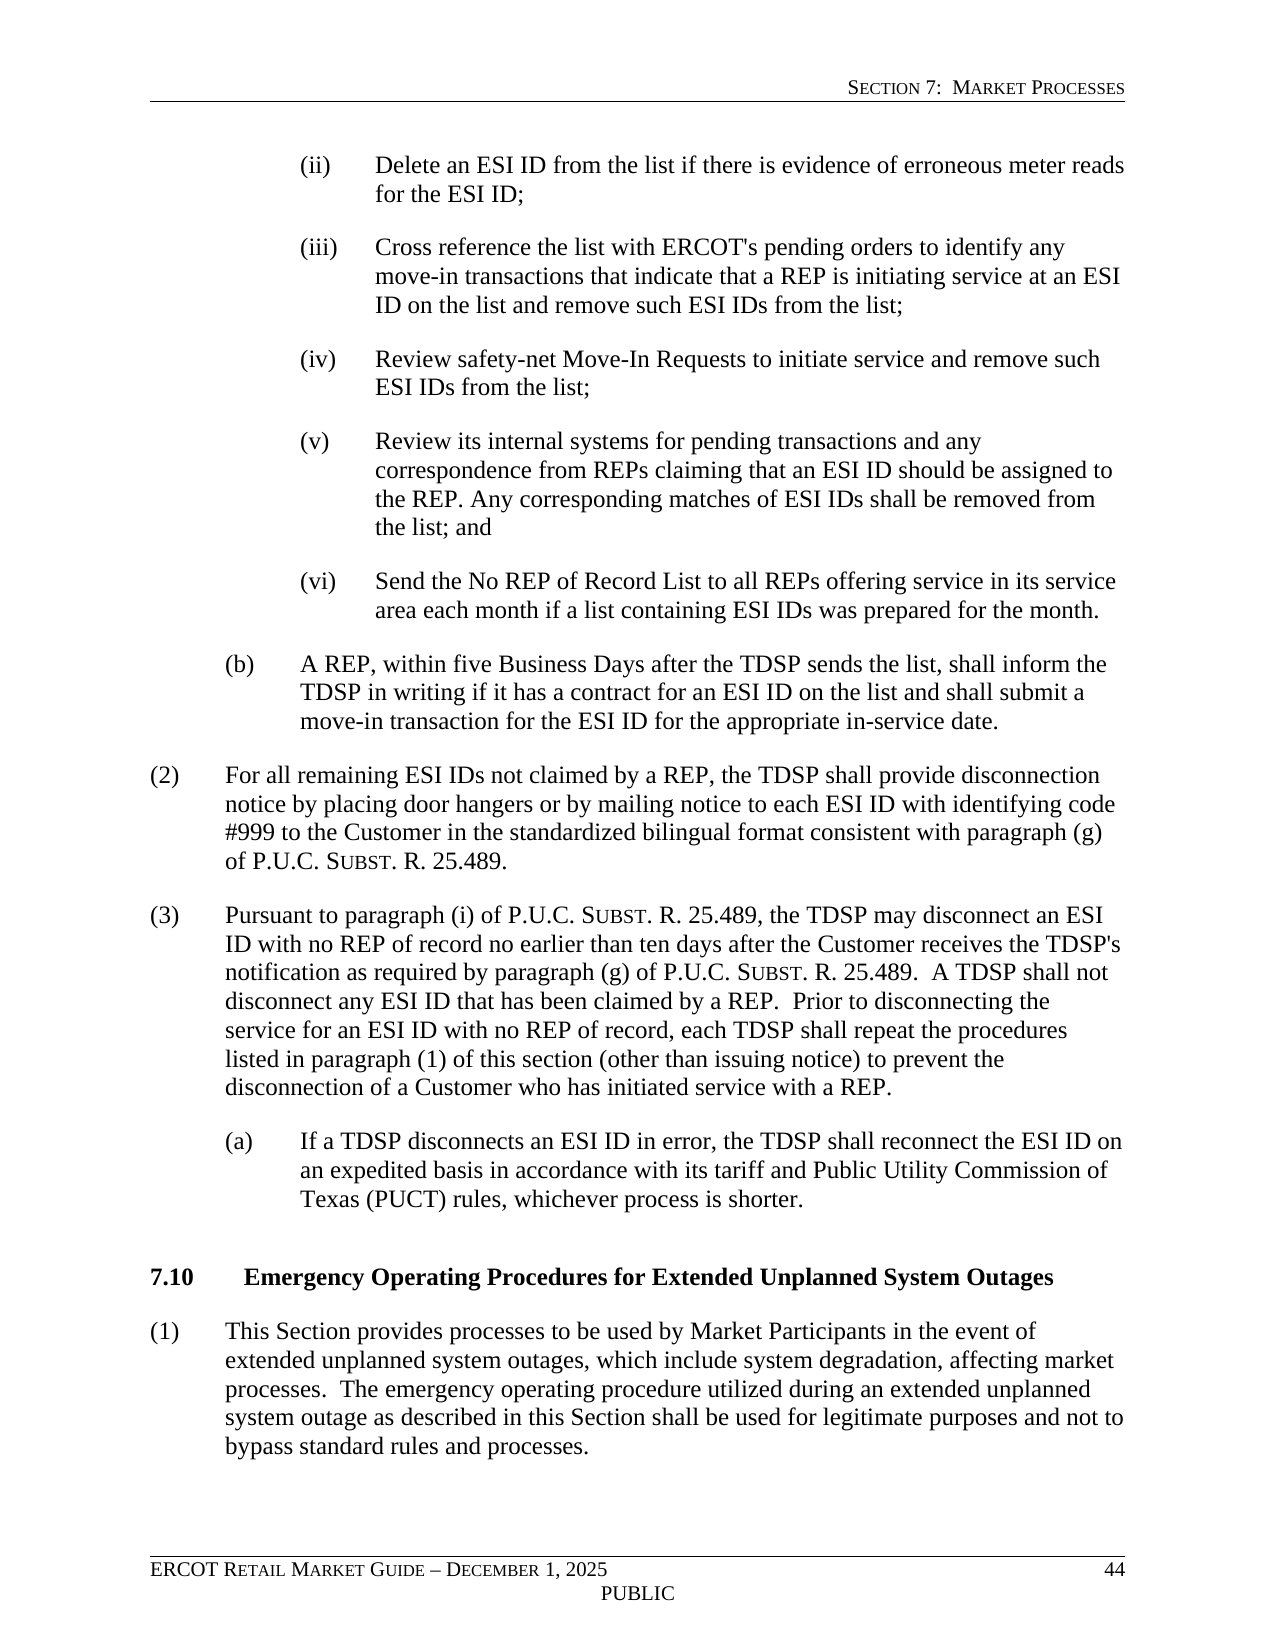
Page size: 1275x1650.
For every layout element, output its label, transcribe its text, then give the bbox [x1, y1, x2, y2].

text (iv) Review safety-net Move-In Requests to initiate service and remove such ESI IDs from the list; [300, 344, 1125, 401]
text 7.10 Emergency Operating Procedures for Extended Unplanned System Outages [150, 1262, 1125, 1291]
list (b) A REP, within five Business Days after the TDSP sends the list, shall inform the TDSP in writing if it has a contract for an ESI ID on the list and shall submit a move-in transaction for the ESI ID for the appropriate in-service date. [225, 649, 1125, 735]
text (vi) Send the No REP of Record List to all REPs offering service in its service area each month if a list containing ESI IDs was prepared for the month. [300, 566, 1125, 624]
text (v) Review its internal systems for pending transactions and any correspondence from REPs claiming that an ESI ID should be assigned to the REP. Any corresponding matches of ESI IDs shall be removed from the list; and [300, 426, 1125, 541]
text (1) This Section provides processes to be used by Market Participants in the event of extended unplanned system outages, which include system degradation, affecting market processes. The emergency operating procedure utilized during an extended unplanned system outage as described in this Section shall be used for legitimate purposes and not to bypass standard rules and processes. [150, 1316, 1125, 1460]
list (a) If a TDSP disconnects an ESI ID in error, the TDSP shall reconnect the ESI ID on an expedited basis in accordance with its tariff and Public Utility Commission of Texas (PUCT) rules, whichever process is shorter. [225, 1126, 1125, 1212]
text (3) Pursuant to paragraph (i) of P.U.C. Subst. R. 25.489, the TDSP may disconnect an ESI ID with no REP of record no earlier than ten days after the Customer receives the TDSP's notification as required by paragraph (g) of P.U.C. Subst. R. 25.489. A TDSP shall not disconnect any ESI ID that has been claimed by a REP. Prior to disconnecting the service for an ESI ID with no REP of record, each TDSP shall repeat the procedures listed in paragraph (1) of this section (other than issuing notice) to prevent the disconnection of a Customer who has initiated service with a REP. [150, 900, 1125, 1101]
text (ii) Delete an ESI ID from the list if there is evidence of erroneous meter reads for the ESI ID; [300, 150, 1125, 207]
text (2) For all remaining ESI IDs not claimed by a REP, the TDSP shall provide disconnection notice by placing door hangers or by mailing notice to each ESI ID with identifying code #999 to the Customer in the standardized bilingual format consistent with paragraph (g) of P.U.C. Subst. R. 25.489. [150, 760, 1125, 875]
text (iii) Cross reference the list with ERCOT's pending orders to identify any move-in transactions that indicate that a REP is initiating service at an ESI ID on the list and remove such ESI IDs from the list; [300, 232, 1125, 319]
